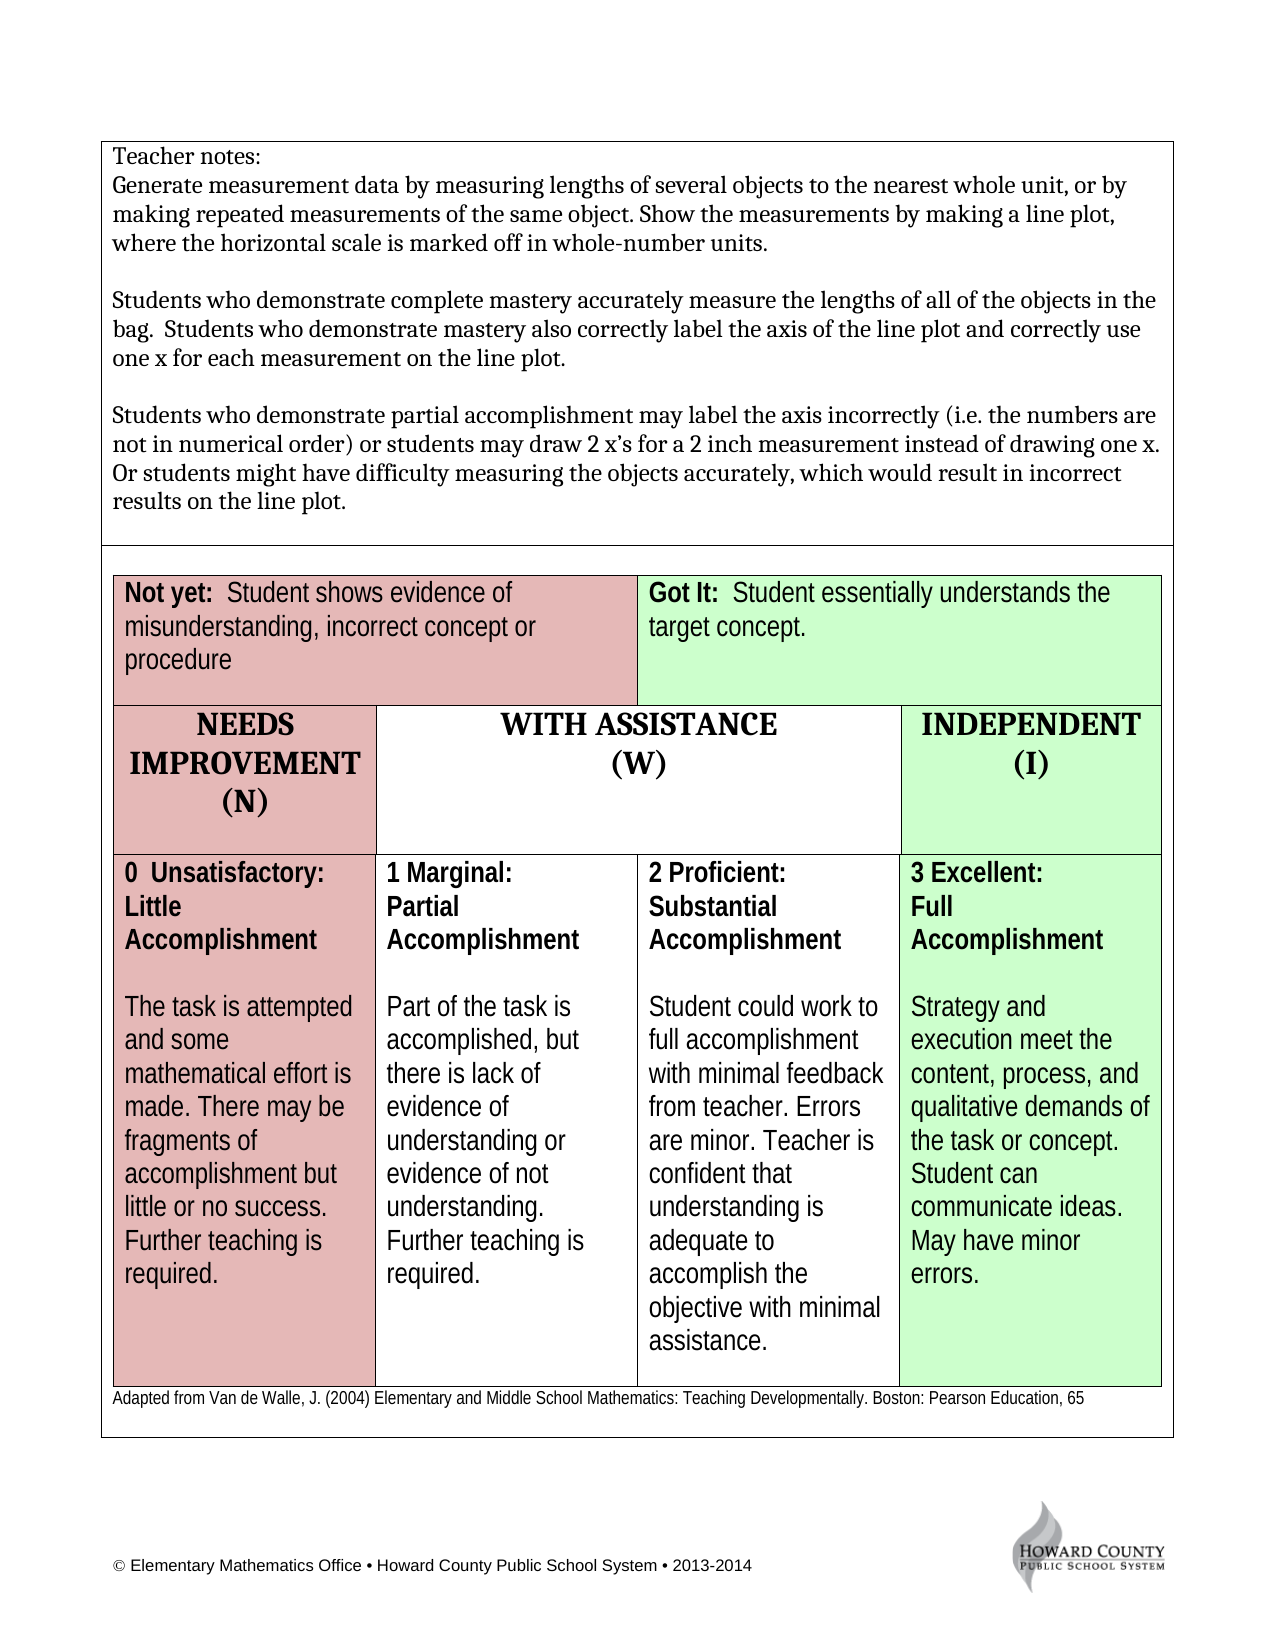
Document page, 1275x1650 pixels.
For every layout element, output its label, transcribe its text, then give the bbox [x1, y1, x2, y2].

table_cell Adapted from Van de Walle, J. (2004) Elementary and Middle School Mathematics: Teaching Developmentally. Boston: Pearson Education, 65 [102, 546, 1173, 1437]
picture [1012, 1501, 1165, 1593]
table_header Teacher notes: Generate measurement data by measuring lengths of several objects to the nearest whole unit, or by making repeated measurements of the same object. Show the measurements by making a line plot, where the horizontal scale is marked off in whole-number units. Students who demonstrate complete mastery accurately measure the lengths of all of the objects in the bag. Students who demonstrate mastery also correctly label the axis of the line plot and correctly use one x for each measurement on the line plot. Students who demonstrate partial accomplishment may label the axis incorrectly (i.e. the numbers are not in numerical order) or students may draw 2 x’s for a 2 inch measurement instead of drawing one x. Or students might have difficulty measuring the objects accurately, which would result in incorrect results on the line plot. [102, 142, 1173, 545]
